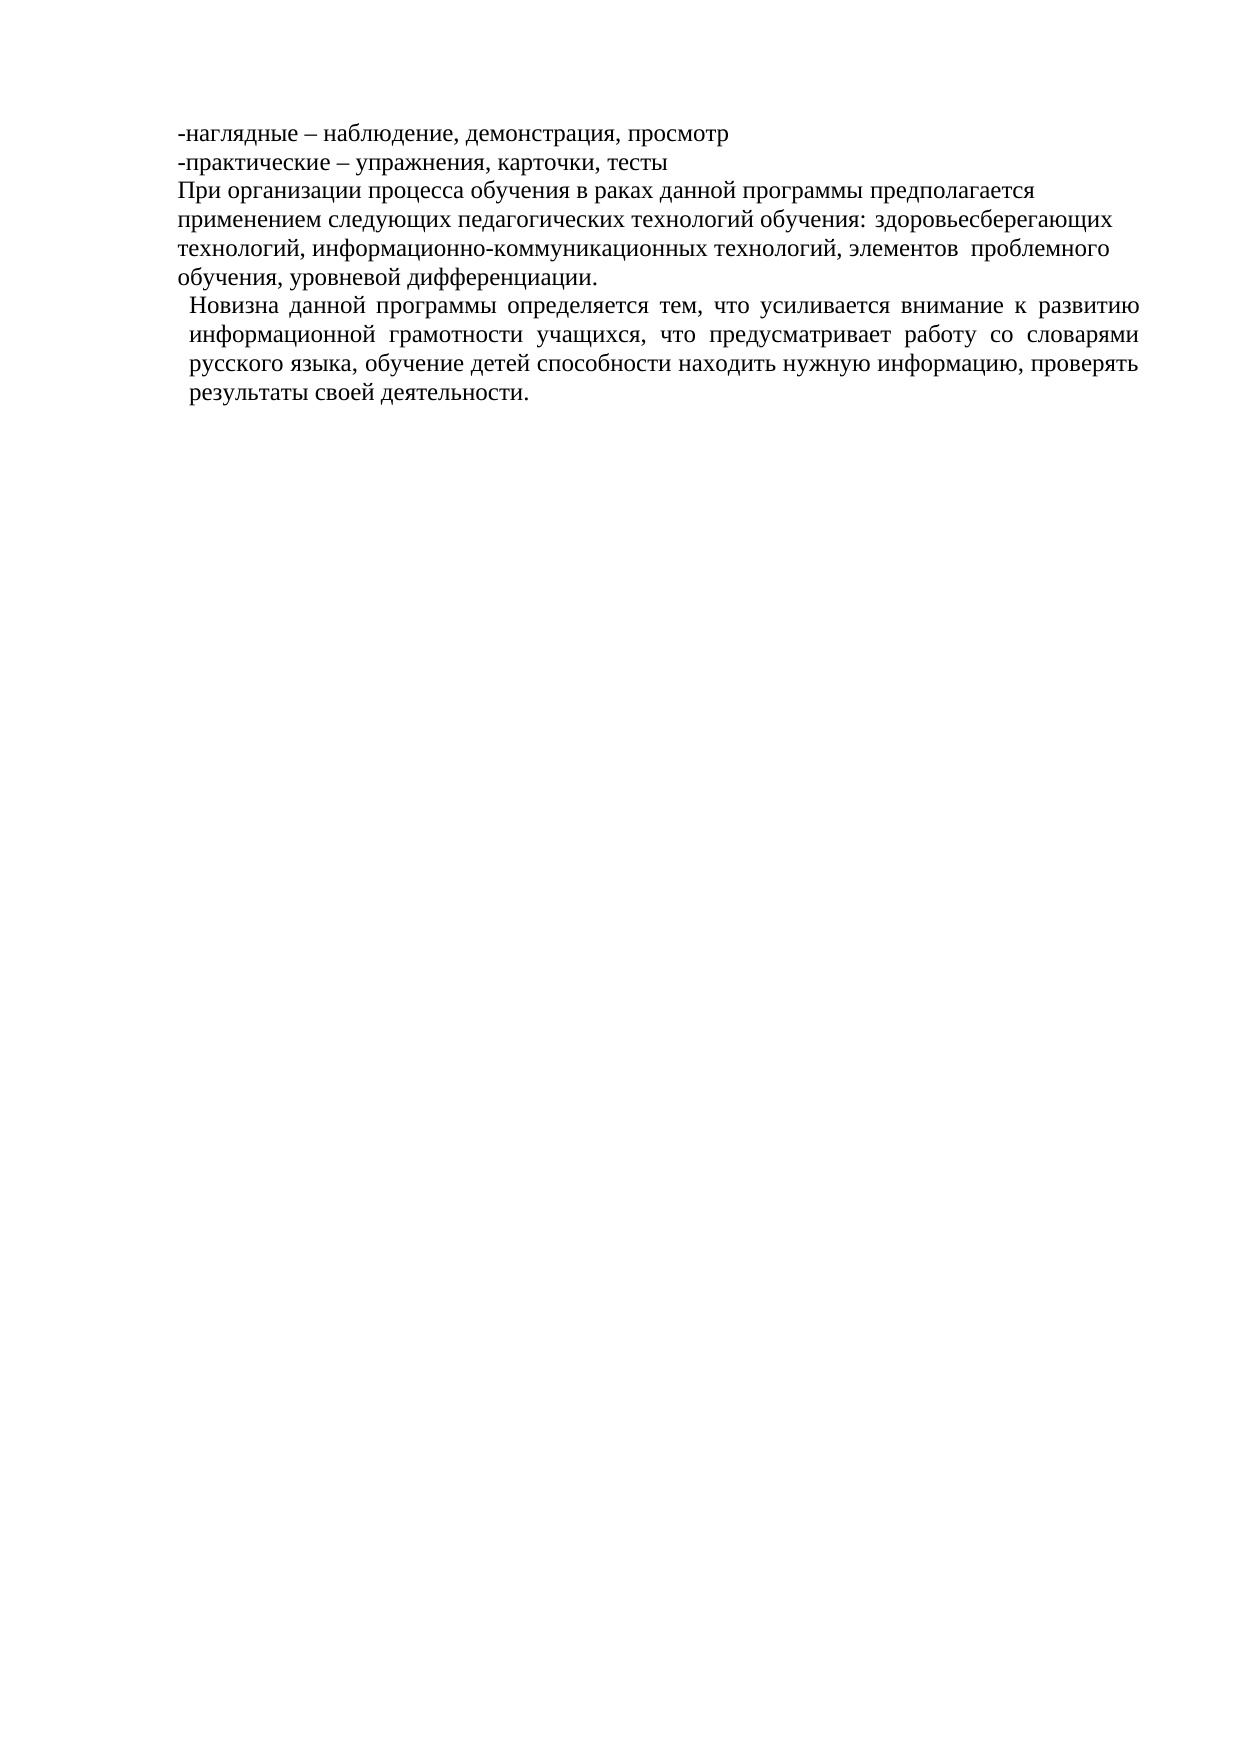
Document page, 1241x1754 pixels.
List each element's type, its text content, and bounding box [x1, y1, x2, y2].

text Новизна данной программы определяется тем, что усиливается внимание к развитию информационной грамотности учащихся, что предусматривает работу со словарями русского языка, обучение детей способности находить нужную информацию, проверять результаты своей деятельности. [189, 291, 1140, 406]
text -практические – упражнения, карточки, тесты [177, 147, 1147, 176]
text -наглядные – наблюдение, демонстрация, просмотр [177, 118, 1152, 147]
text При организации процесса обучения в раках данной программы предполагается применением следующих педагогических технологий обучения: здоровьесберегающих технологий, информационно-коммуникационных технологий, элементов проблемного обучения, уровневой дифференциации. [177, 176, 1152, 291]
